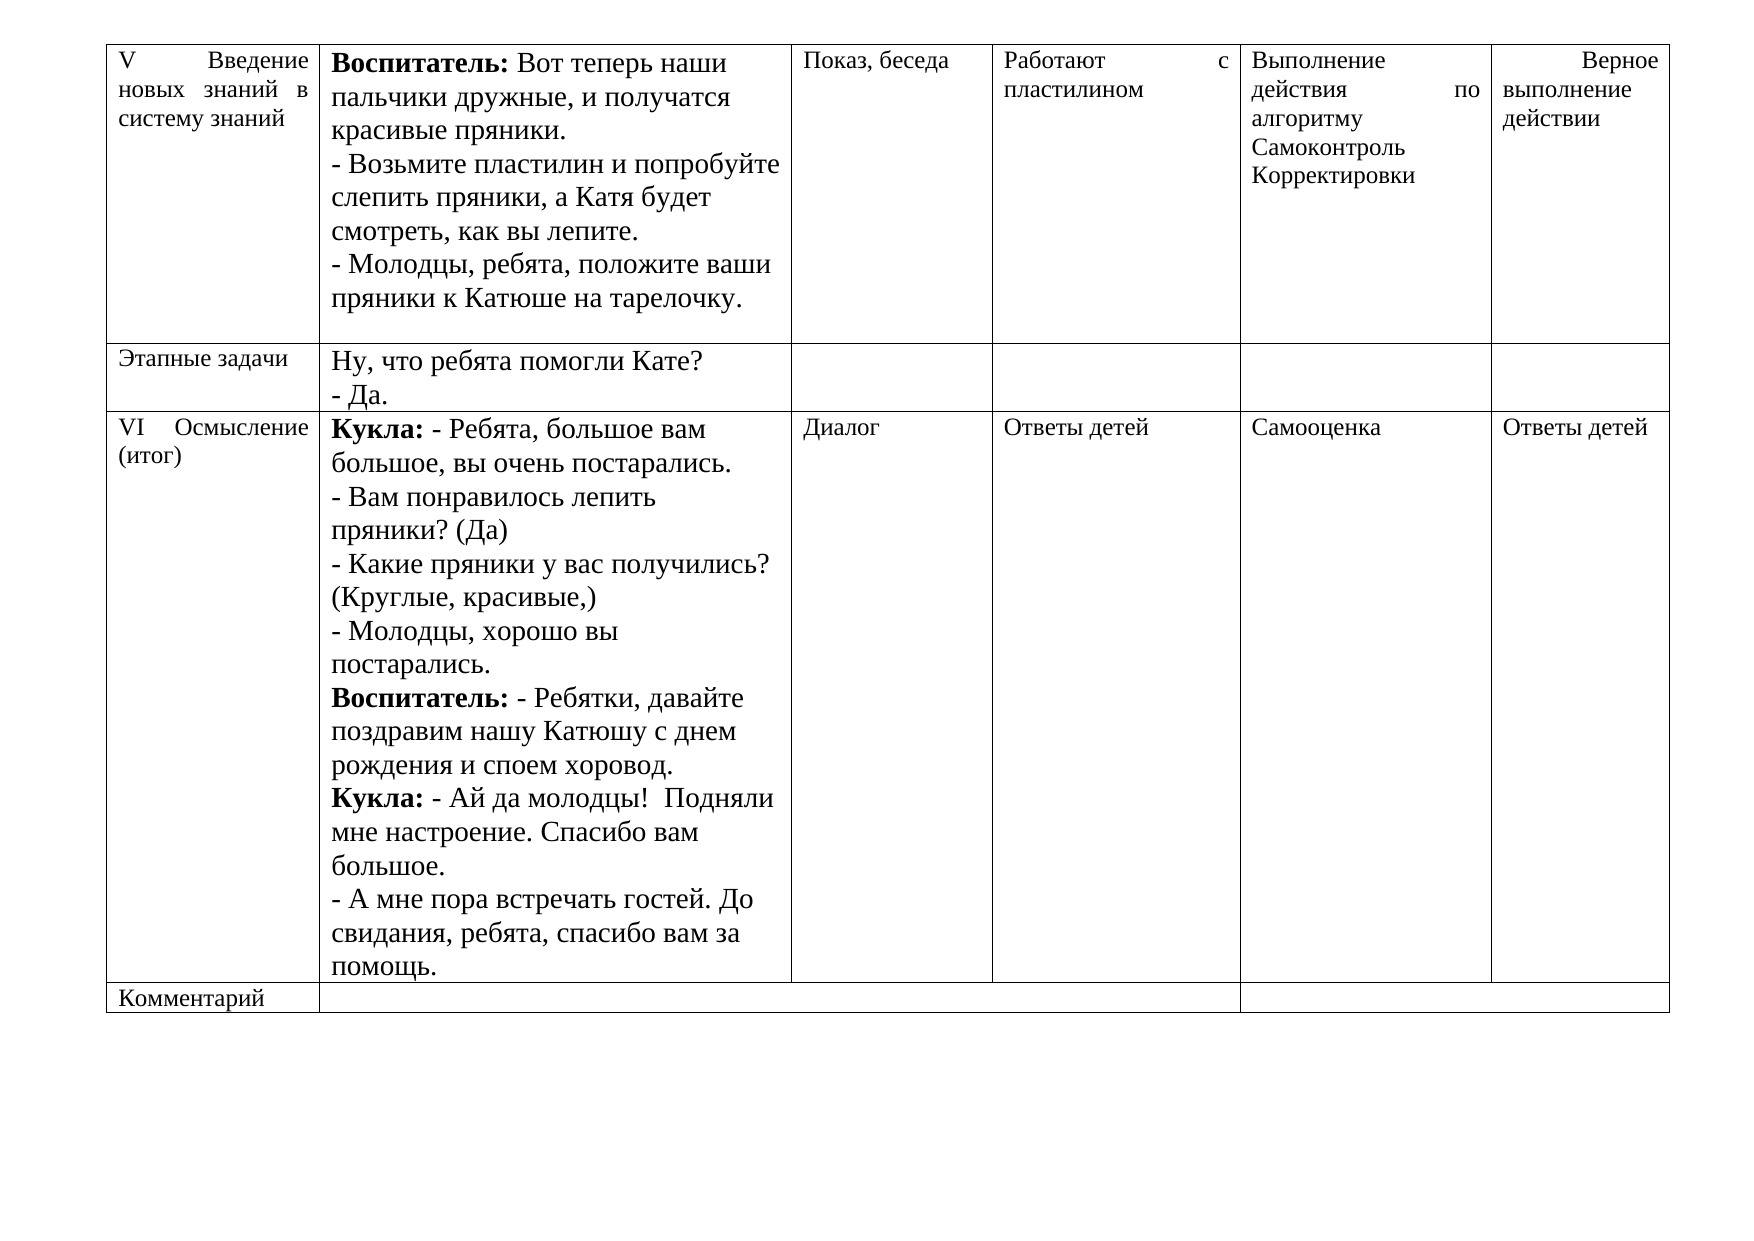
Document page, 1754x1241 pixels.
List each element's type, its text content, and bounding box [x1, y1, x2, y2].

table_cell Диалог [792, 412, 992, 982]
table_cell Комментарий [107, 983, 319, 1012]
table_cell Самооценка [1241, 412, 1491, 982]
table_cell Ну, что ребята помогли Кате? - Да. [320, 344, 791, 411]
table_cell Воспитатель: Вот теперь наши пальчики дружные, и получатся красивые пряники. - Возьмите пластилин и попробуйте слепить пряники, а Катя будет смотреть, как вы лепите. - Молодцы, ребята, положите ваши пряники к Катюше на тарелочку. [320, 45, 791, 342]
table_cell [792, 344, 992, 411]
table_cell [1241, 983, 1669, 1012]
table_cell [1492, 344, 1669, 411]
table_cell VI Осмысление (итог) [107, 412, 319, 982]
table_cell Этапные задачи [107, 344, 319, 411]
table_cell [1241, 344, 1491, 411]
table_cell V Введение новых знаний в систему знаний [107, 45, 319, 342]
table_cell [320, 983, 1240, 1012]
table_cell Показ, беседа [792, 45, 992, 342]
table_cell Верное выполнение действии [1492, 45, 1669, 342]
table_cell Выполнение действия по алгоритму Самоконтроль Корректировки [1241, 45, 1491, 342]
table_cell [993, 344, 1240, 411]
table_cell Ответы детей [1492, 412, 1669, 982]
table_cell Работают с пластилином [993, 45, 1240, 342]
table_cell Ответы детей [993, 412, 1240, 982]
table_cell Кукла: - Ребята, большое вам большое, вы очень постарались. - Вам понравилось лепить пряники? (Да) - Какие пряники у вас получились? (Круглые, красивые,) - Молодцы, хорошо вы постарались. Воспитатель: - Ребятки, давайте поздравим нашу Катюшу с днем рождения и споем хоровод. Кукла: - Ай да молодцы! Подняли мне настроение. Спасибо вам большое. - А мне пора встречать гостей. До свидания, ребята, спасибо вам за помощь. [320, 412, 791, 982]
